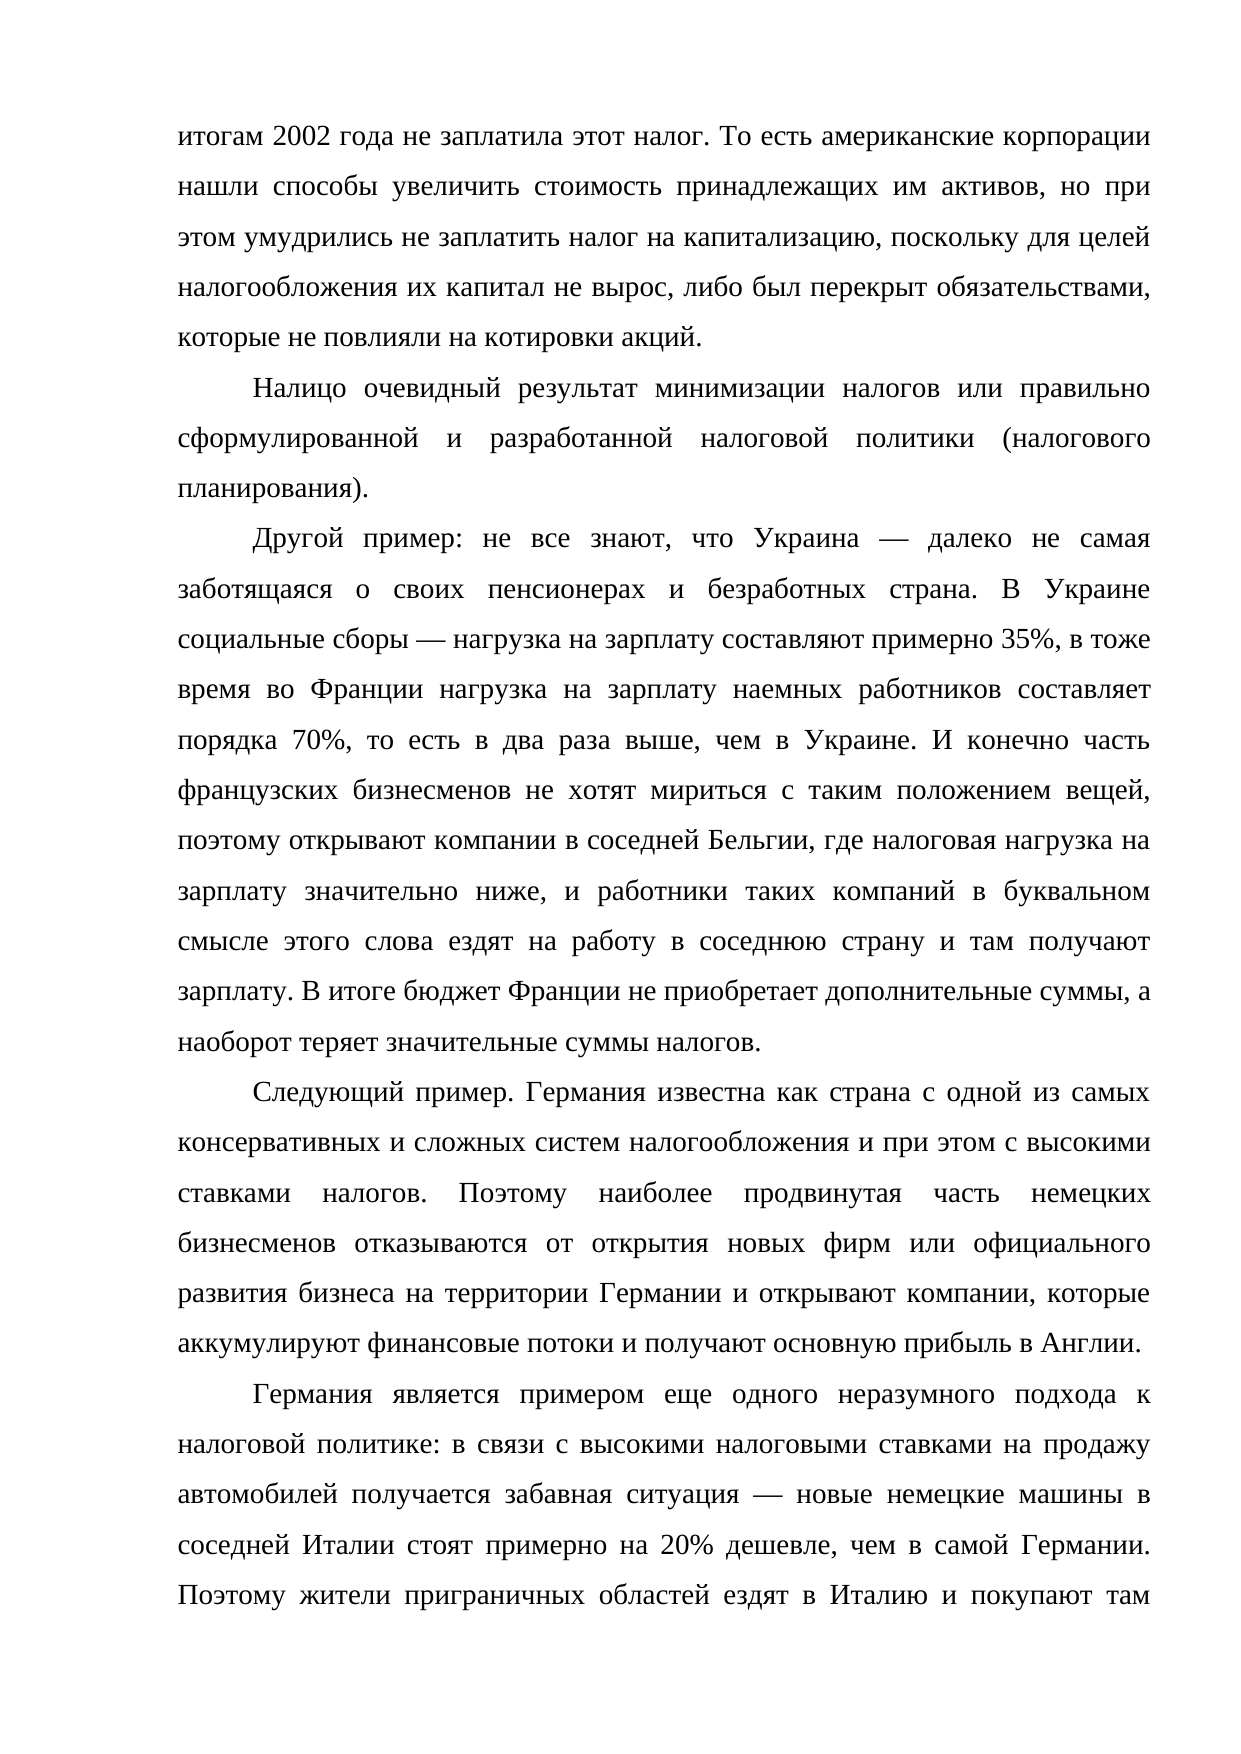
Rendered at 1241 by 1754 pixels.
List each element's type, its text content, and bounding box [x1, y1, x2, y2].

text Следующий пример. Германия известна как страна с одной из самых консервативных и сложных систем налогообложения и при этом с высокими ставками налогов. Поэтому наиболее продвинутая часть немецких бизнесменов отказываются от открытия новых фирм или официального развития бизнеса на территории Германии и открывают компании, которые аккумулируют финансовые потоки и получают основную прибыль в Англии. [177, 1074, 1152, 1359]
text Налицо очевидный результат минимизации налогов или правильно сформулированной и разработанной налоговой политики (налогового планирования). [177, 370, 1152, 504]
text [177, 118, 1152, 353]
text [177, 1376, 1152, 1611]
text Другой пример: не все знают, что Украина — далеко не самая заботящаяся о своих пенсионерах и безработных страна. В Украине социальные сборы — нагрузка на зарплату составляют примерно 35%, в тоже время во Франции нагрузка на зарплату наемных работников составляет порядка 70%, то есть в два раза выше, чем в Украине. И конечно часть французских бизнесменов не хотят мириться с таким положением вещей, поэтому открывают компании в соседней Бельгии, где налоговая нагрузка на зарплату значительно ниже, и работники таких компаний в буквальном смысле этого слова ездят на работу в соседнюю страну и там получают зарплату. В итоге бюджет Франции не приобретает дополнительные суммы, а наоборот теряет значительные суммы налогов. [177, 521, 1152, 1057]
